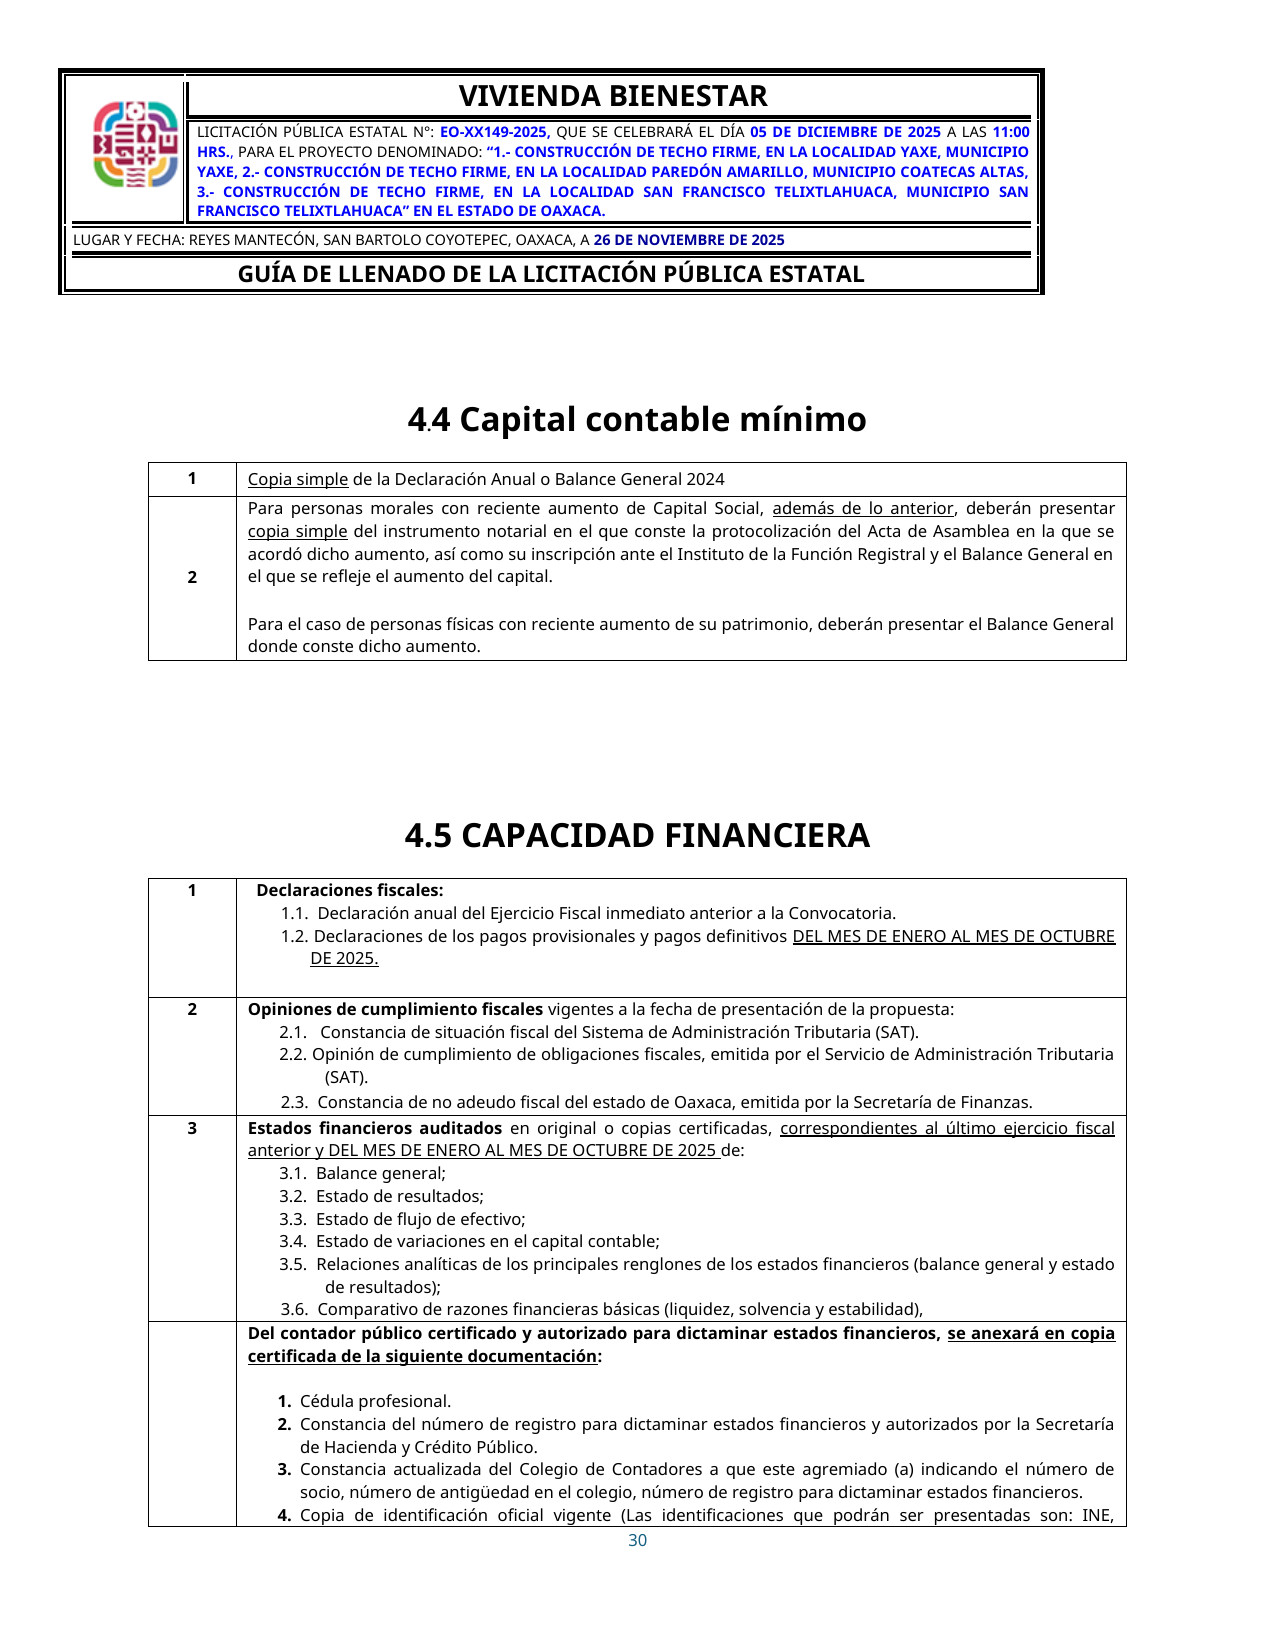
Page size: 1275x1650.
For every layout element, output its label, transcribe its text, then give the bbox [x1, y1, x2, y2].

table_cell [149, 1322, 236, 1526]
table_header Declaraciones fiscales: 1.1. Declaración anual del Ejercicio Fiscal inmediato anterior a la Convocatoria. 1.2. Declaraciones de los pagos provisionales y pagos definitivos DEL MES DE ENERO AL MES DE OCTUBRE DE 2025. [237, 879, 1126, 997]
picture [184, 93, 189, 193]
table_cell 3 [149, 1116, 236, 1321]
picture [82, 93, 183, 193]
table_cell Para personas morales con reciente aumento de Capital Social, además de lo anterior, deberán presentar copia simple del instrumento notarial en el que conste la protocolización del Acta de Asamblea en la que se acordó dicho aumento, así como su inscripción ante el Instituto de la Función Registral y el Balance General en el que se refleje el aumento del capital. Para el caso de personas físicas con reciente aumento de su patrimonio, deberán presentar el Balance General donde conste dicho aumento. [237, 497, 1126, 660]
table_cell Opiniones de cumplimiento fiscales vigentes a la fecha de presentación de la propuesta: 2.1. Constancia de situación fiscal del Sistema de Administración Tributaria (SAT). 2.2. Opinión de cumplimiento de obligaciones fiscales, emitida por el Servicio de Administración Tributaria (SAT). 2.3. Constancia de no adeudo fiscal del estado de Oaxaca, emitida por la Secretaría de Finanzas. [237, 998, 1126, 1115]
table_header 1 [149, 879, 236, 997]
table_header Copia simple de la Declaración Anual o Balance General 2024 [237, 463, 1126, 496]
text 4.5 CAPACIDAD FINANCIERA [148, 812, 1127, 858]
text 4.4 Capital contable mínimo [148, 396, 1127, 441]
table_cell 2 [149, 998, 236, 1115]
table_header 1 [149, 463, 236, 496]
table_cell 2 [149, 497, 236, 660]
table_cell Estados financieros auditados en original o copias certificadas, correspondientes al último ejercicio fiscal anterior y DEL MES DE ENERO AL MES DE OCTUBRE DE 2025 de: 3.1. Balance general; 3.2. Estado de resultados; 3.3. Estado de flujo de efectivo; 3.4. Estado de variaciones en el capital contable; 3.5. Relaciones analíticas de los principales renglones de los estados financieros (balance general y estado de resultados); 3.6. Comparativo de razones financieras básicas (liquidez, solvencia y estabilidad), [237, 1116, 1126, 1321]
